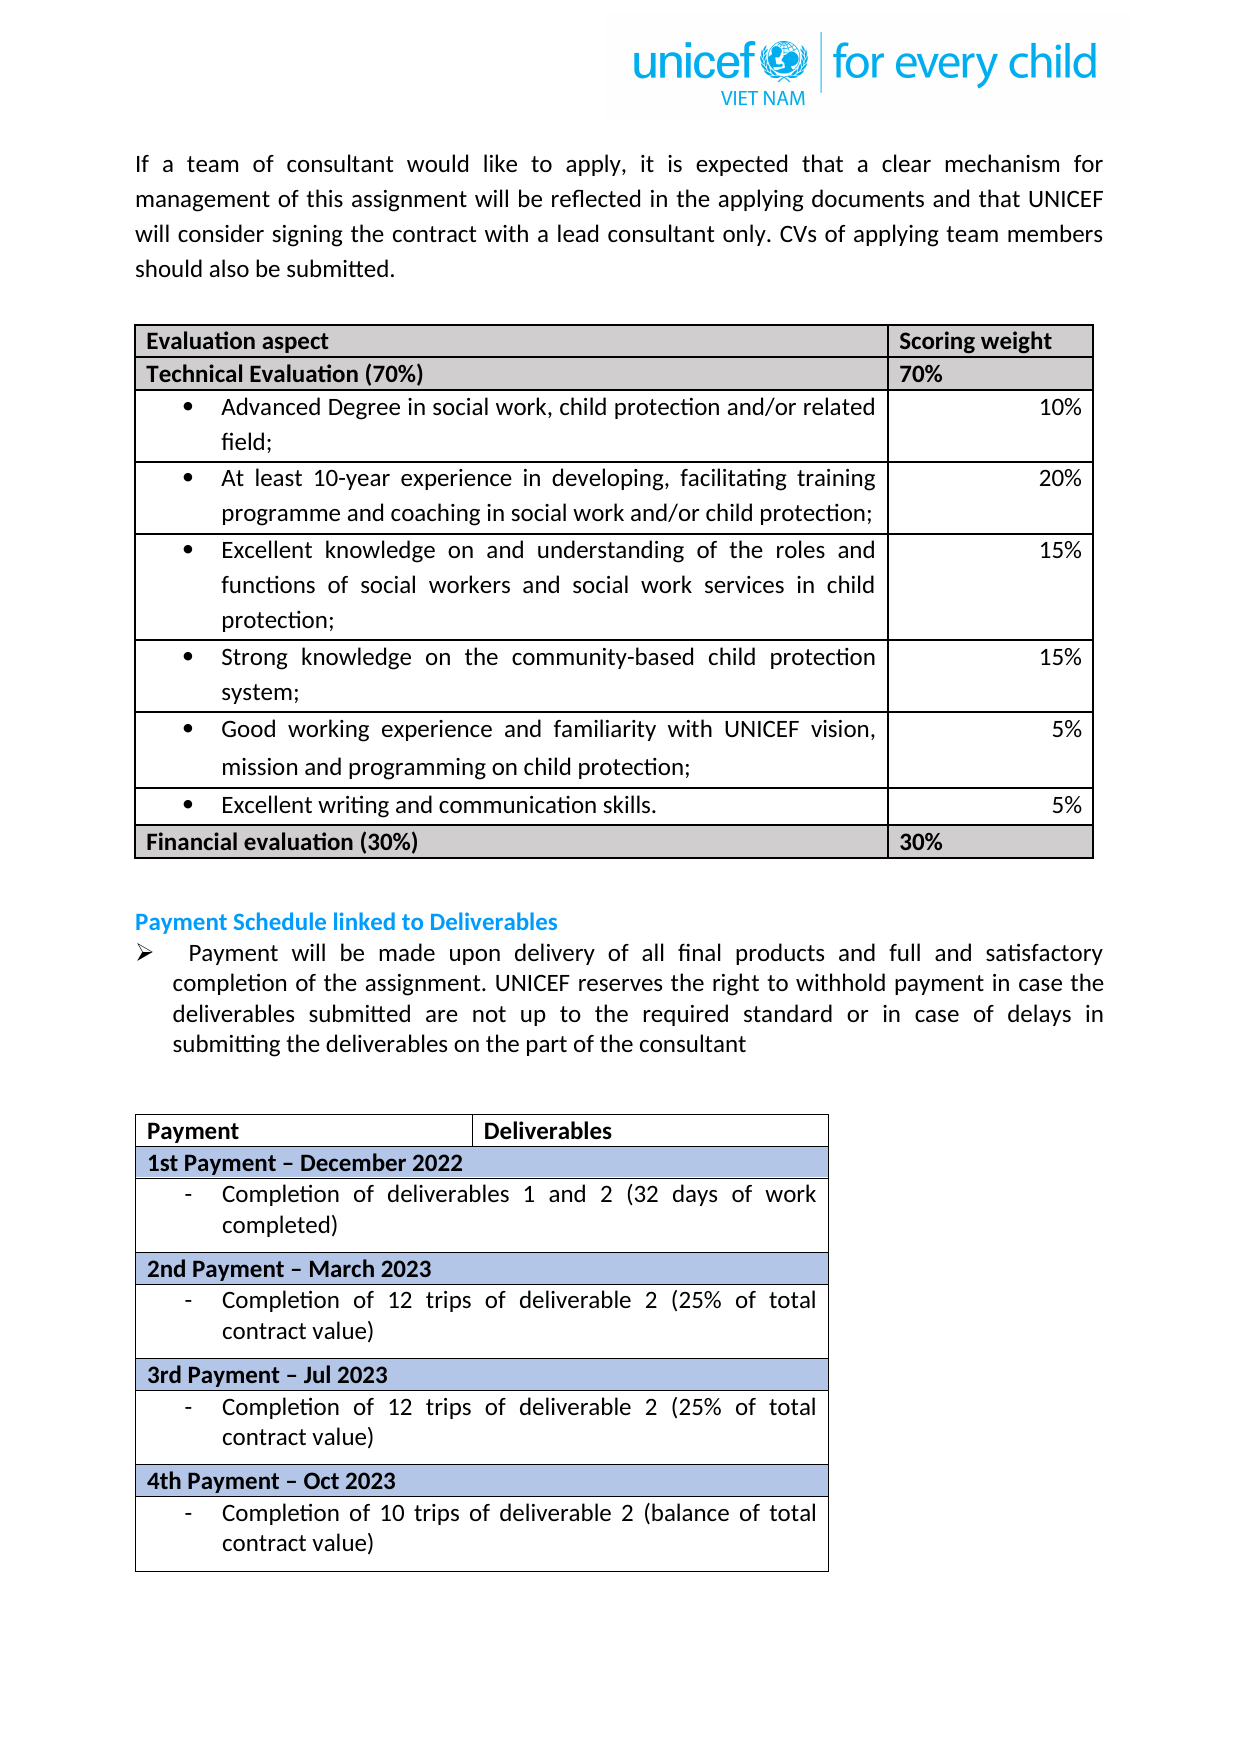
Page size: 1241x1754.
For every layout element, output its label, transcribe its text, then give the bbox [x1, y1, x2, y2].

table_cell Technical Evaluation (70%) [136, 358, 887, 389]
table_cell Excellent knowledge on and understanding of the roles and functions of social workers and social work services in child protection; [136, 535, 887, 639]
table_header Scoring weight [889, 326, 1092, 356]
table_header Payment [136, 1115, 472, 1146]
table_cell 5% [889, 713, 1092, 787]
table_cell Completion of deliverables 1 and 2 (32 days of work completed) [136, 1179, 828, 1252]
table_cell 15% [889, 641, 1092, 711]
table_cell 30% [889, 826, 1092, 857]
table_cell 15% [889, 535, 1092, 639]
table_cell 5% [889, 789, 1092, 824]
table_cell 1st Payment – December 2022 [136, 1147, 828, 1177]
list Payment will be made upon delivery of all final products and full and satisfactory completion of the assignment. UNICEF reserves the right to withhold payment in case the deliverables submitted are not up to the required standard or in case of delays in submitting the deliverables on the part of the consultant [135, 937, 1105, 1059]
table_header Deliverables [473, 1115, 828, 1146]
text Payment Schedule linked to Deliverables [135, 906, 1105, 937]
table_cell 70% [889, 358, 1092, 389]
table_cell 2nd Payment – March 2023 [136, 1253, 828, 1284]
table_cell 3rd Payment – Jul 2023 [136, 1359, 828, 1390]
table_header Evaluation aspect [136, 326, 887, 356]
table_cell Financial evaluation (30%) [136, 826, 887, 857]
table_cell Strong knowledge on the community-based child protection system; [136, 641, 887, 711]
table_cell At least 10-year experience in developing, facilitating training programme and coaching in social work and/or child protection; [136, 463, 887, 532]
table_cell 4th Payment – Oct 2023 [136, 1465, 828, 1496]
table_cell Completion of 10 trips of deliverable 2 (balance of total contract value) [136, 1497, 828, 1571]
table_cell Completion of 12 trips of deliverable 2 (25% of total contract value) [136, 1391, 828, 1464]
table_cell Completion of 12 trips of deliverable 2 (25% of total contract value) [136, 1285, 828, 1358]
table_cell 20% [889, 463, 1092, 532]
picture [605, 12, 1131, 120]
table_cell Excellent writing and communication skills. [136, 789, 887, 824]
table_cell 10% [889, 391, 1092, 461]
text If a team of consultant would like to apply, it is expected that a clear mechanism for management of this assignment will be reflected in the applying documents and that UNICEF will consider signing the contract with a lead consultant only. CVs of applying team members should also be submitted. [135, 148, 1105, 284]
table_cell Advanced Degree in social work, child protection and/or related field; [136, 391, 887, 461]
table_cell Good working experience and familiarity with UNICEF vision, mission and programming on child protection; [136, 713, 887, 787]
